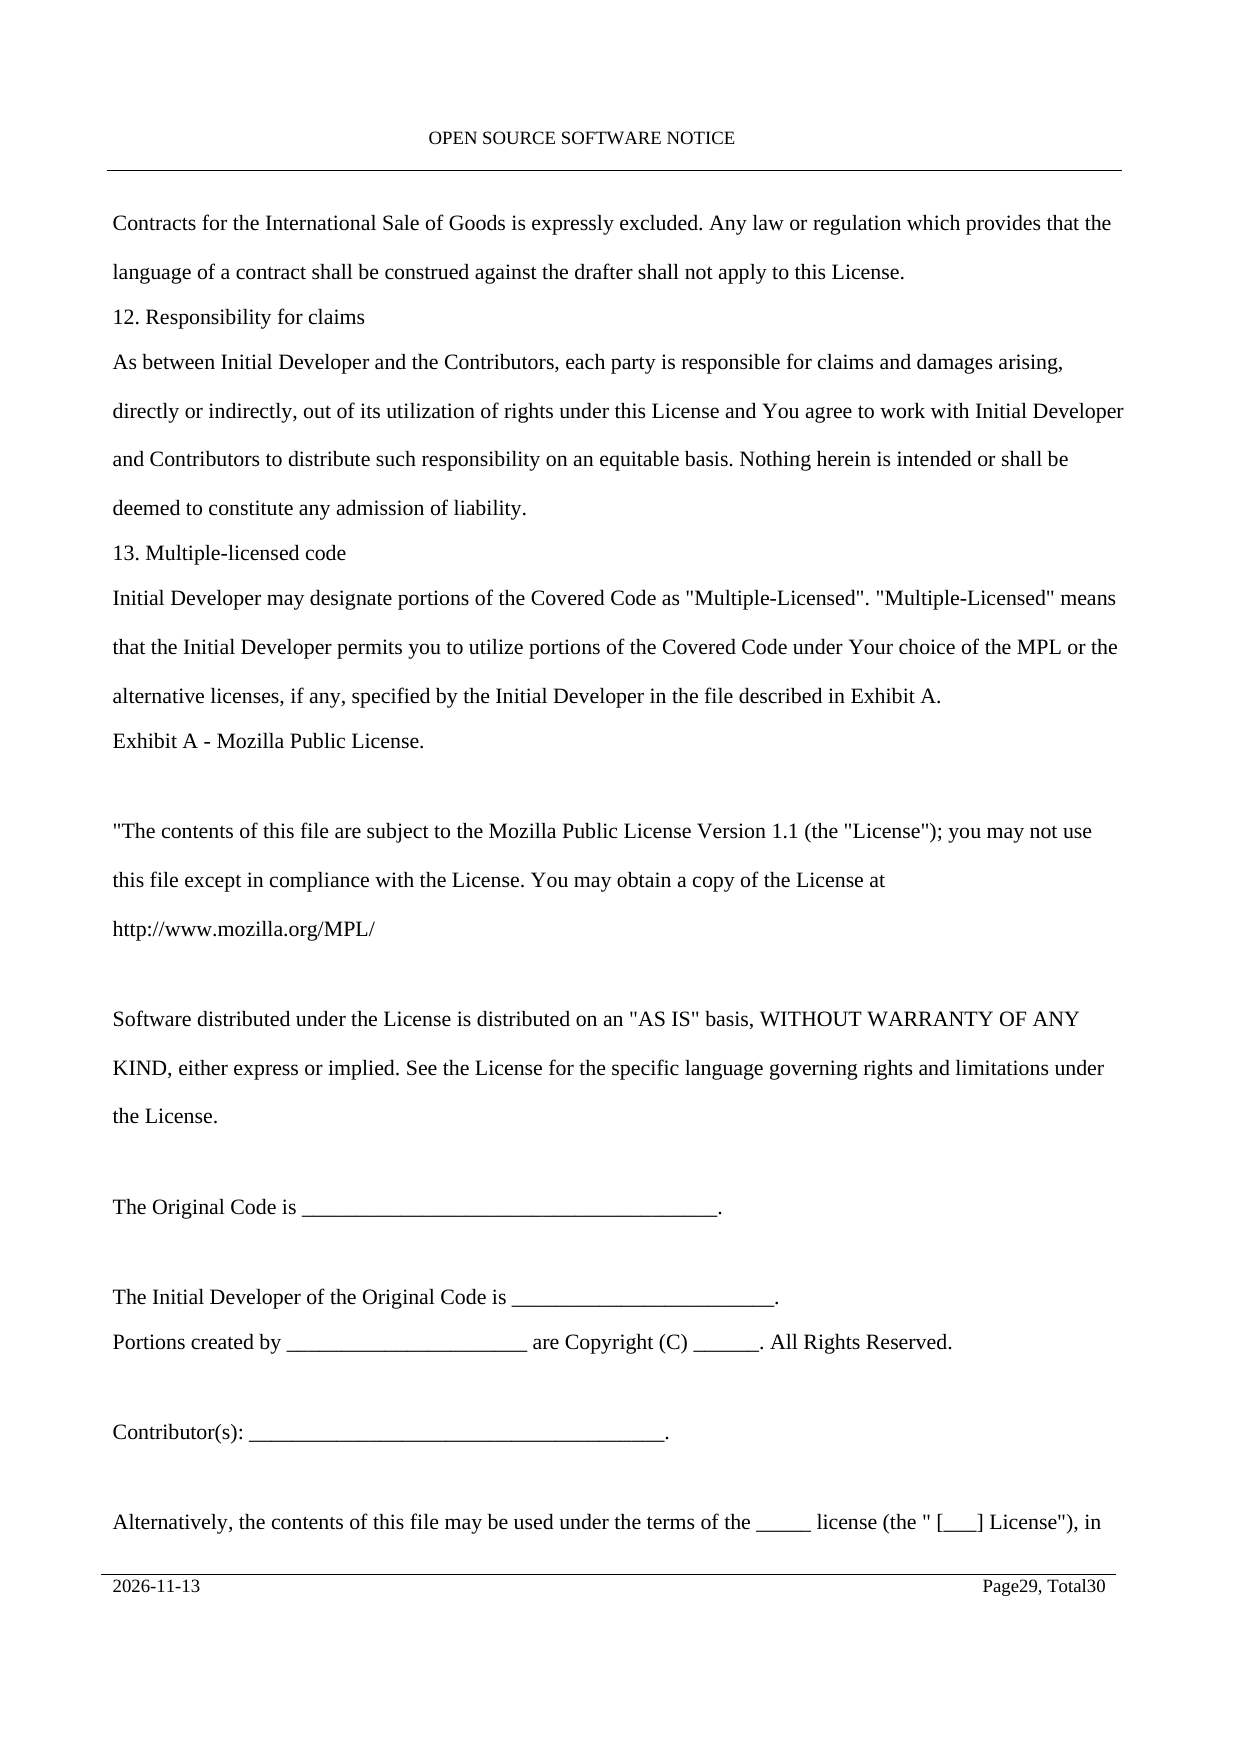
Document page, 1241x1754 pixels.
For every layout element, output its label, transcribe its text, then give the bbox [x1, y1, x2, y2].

text "The contents of this file are subject to the Mozilla Public License Version 1.1 (the "License"); you may not use this file except in compliance with the License. You may obtain a copy of the License at http://www.mozilla.org/MPL/ [112, 814, 1128, 944]
text As between Initial Developer and the Contributors, each party is responsible for claims and damages arising, directly or indirectly, out of its utilization of rights under this License and You agree to work with Initial Developer and Contributors to distribute such responsibility on an equitable basis. Nothing herein is intended or shall be deemed to constitute any admission of liability. [112, 345, 1128, 524]
text The Initial Developer of the Original Code is ________________________. [112, 1280, 1128, 1313]
text Software distributed under the License is distributed on an "AS IS" basis, WITHOUT WARRANTY OF ANY KIND, either express or implied. See the License for the specific language governing rights and limitations under the License. [112, 1002, 1128, 1132]
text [112, 1506, 1128, 1538]
text Contributor(s): ______________________________________. [112, 1416, 1128, 1448]
text 13. Multiple-licensed code [112, 537, 1128, 569]
text Portions created by ______________________ are Copyright (C) ______. All Rights Reserved. [112, 1325, 1128, 1358]
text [112, 206, 1128, 288]
text 12. Responsibility for claims [112, 300, 1128, 333]
text The Original Code is ______________________________________. [112, 1190, 1128, 1222]
text Exhibit A - Mozilla Public License. [112, 724, 1128, 757]
text Initial Developer may designate portions of the Covered Code as "Multiple-Licensed". "Multiple-Licensed" means that the Initial Developer permits you to utilize portions of the Covered Code under Your choice of the MPL or the alternative licenses, if any, specified by the Initial Developer in the file described in Exhibit A. [112, 582, 1128, 712]
